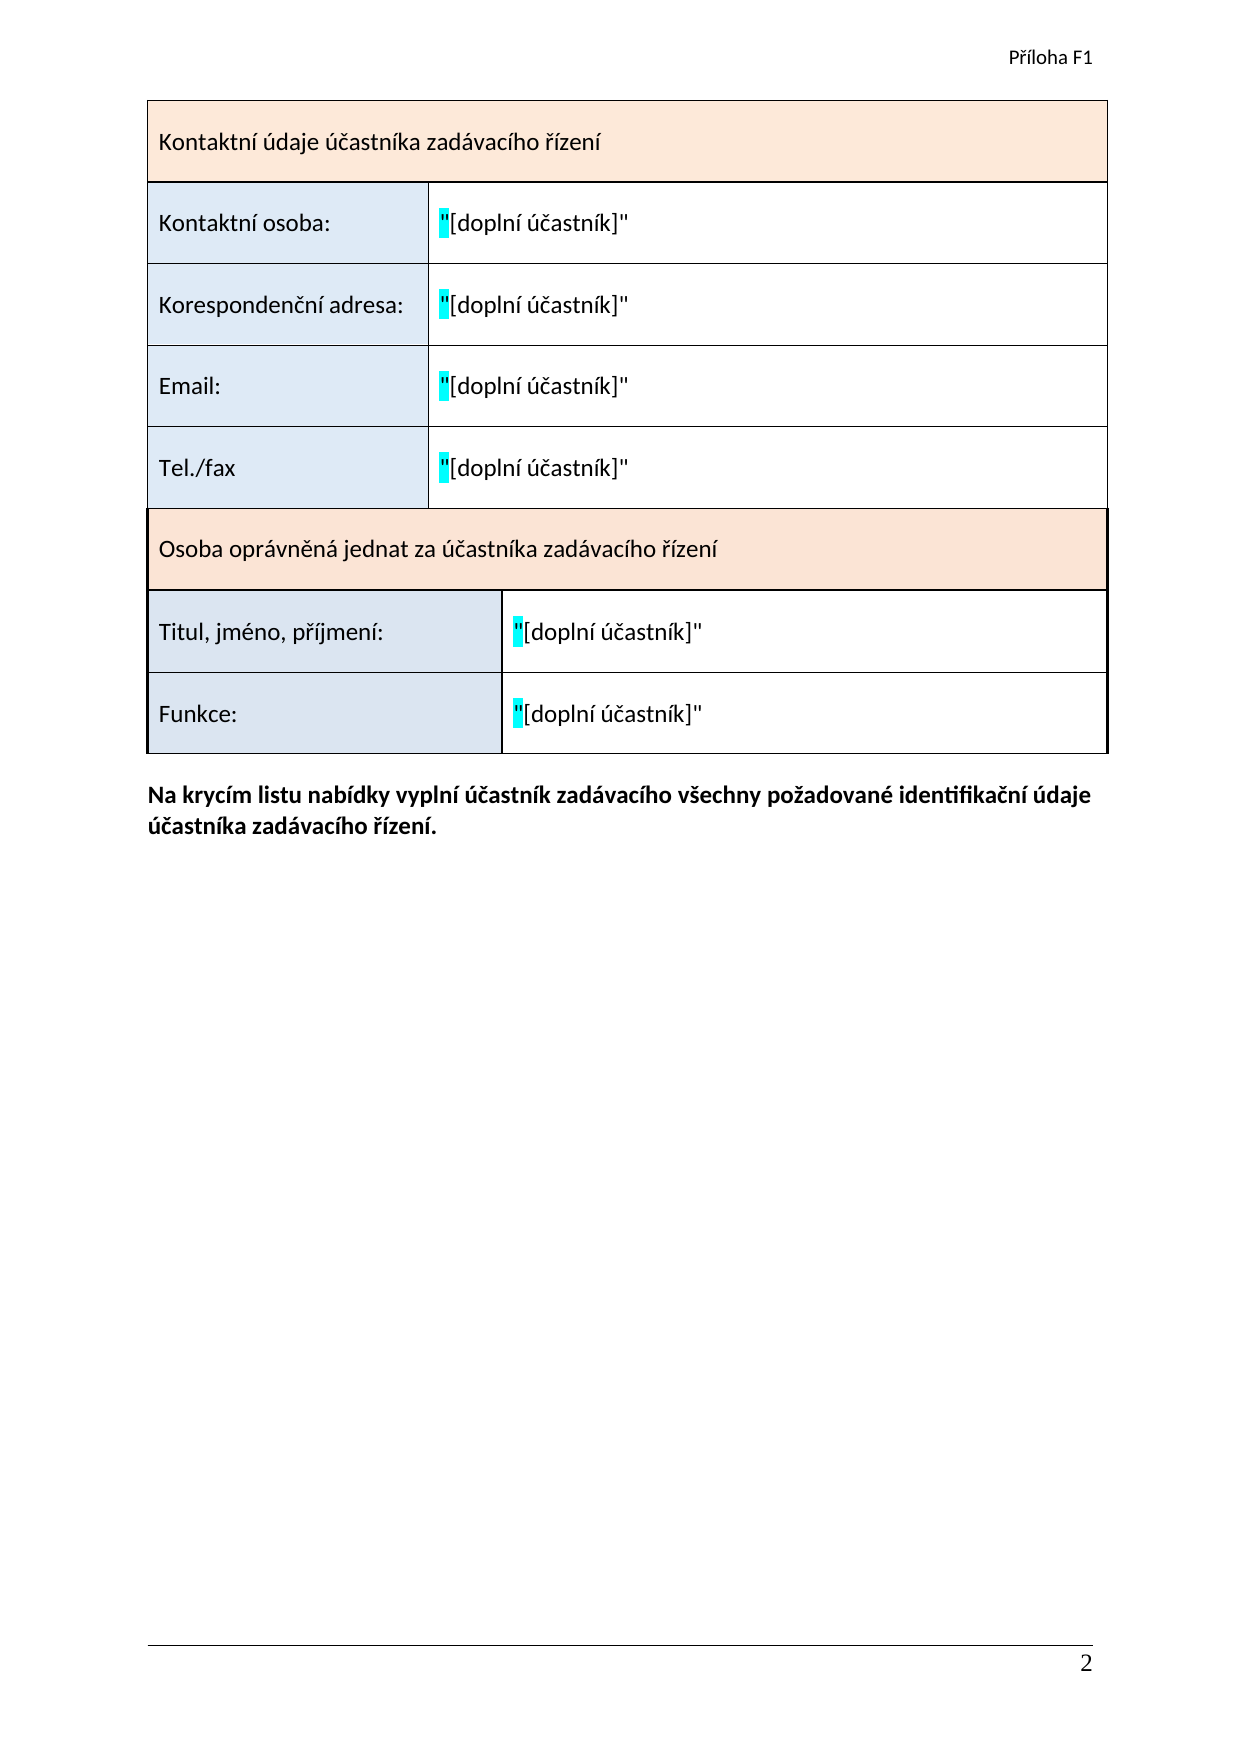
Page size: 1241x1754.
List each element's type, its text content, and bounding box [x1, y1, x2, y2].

table_cell Osoba oprávněná jednat za účastníka zadávacího řízení [149, 509, 1106, 589]
table_cell Email: [148, 346, 428, 426]
table_cell Funkce: [149, 673, 501, 753]
table_cell [503, 591, 1106, 672]
table_cell Tel./fax [148, 427, 428, 508]
table_cell Titul, jméno, příjmení: [149, 591, 501, 672]
table_cell [429, 264, 1107, 344]
table_cell Korespondenční adresa: [148, 264, 428, 344]
table_header Kontaktní údaje účastníka zadávacího řízení [148, 101, 1107, 181]
table_cell [503, 673, 1106, 753]
text Na krycím listu nabídky vyplní účastník zadávacího všechny požadované identifikační údaje účastníka zadávacího řízení. [148, 779, 1093, 840]
table_cell [429, 346, 1107, 426]
table_cell Kontaktní osoba: [148, 183, 428, 263]
table_cell [429, 427, 1107, 508]
table_cell [429, 183, 1107, 263]
